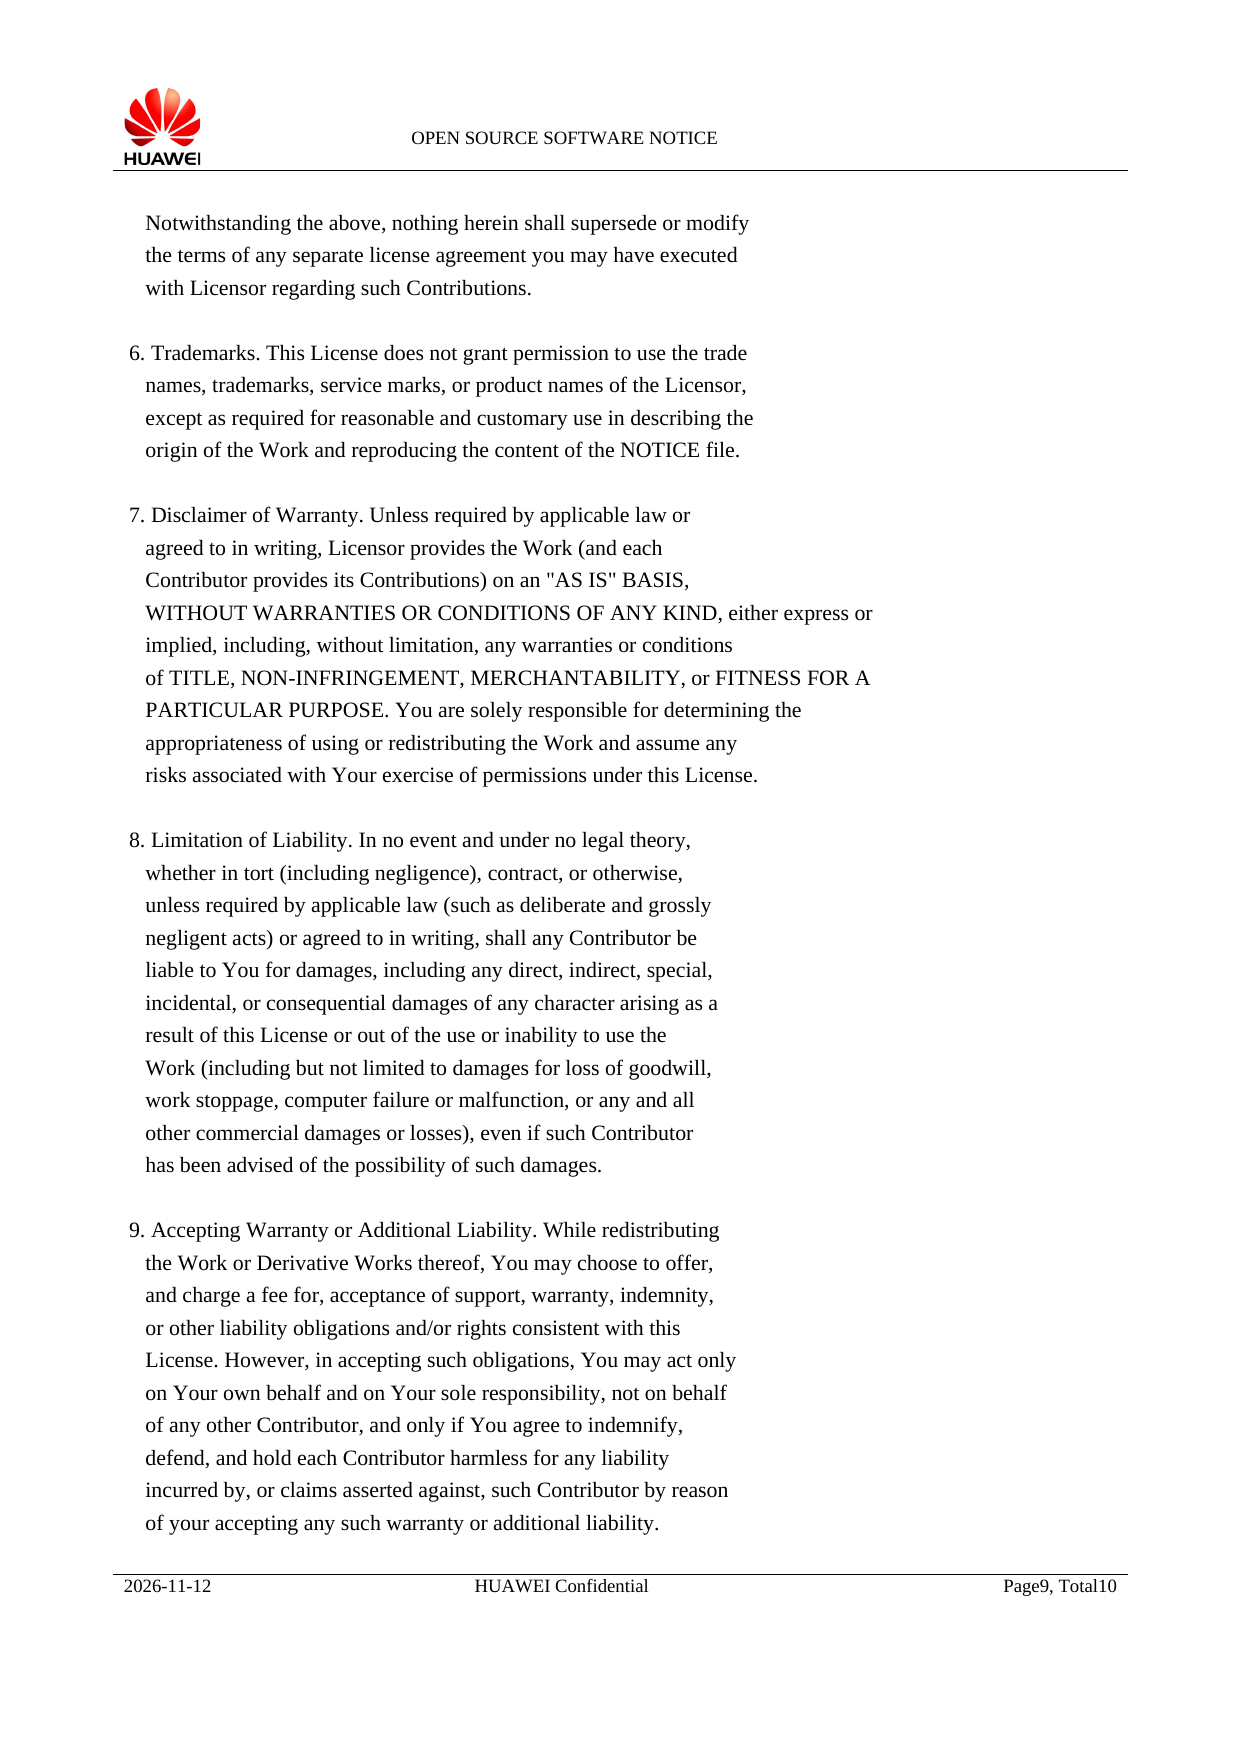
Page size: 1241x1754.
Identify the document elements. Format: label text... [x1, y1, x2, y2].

picture [124, 88, 201, 165]
